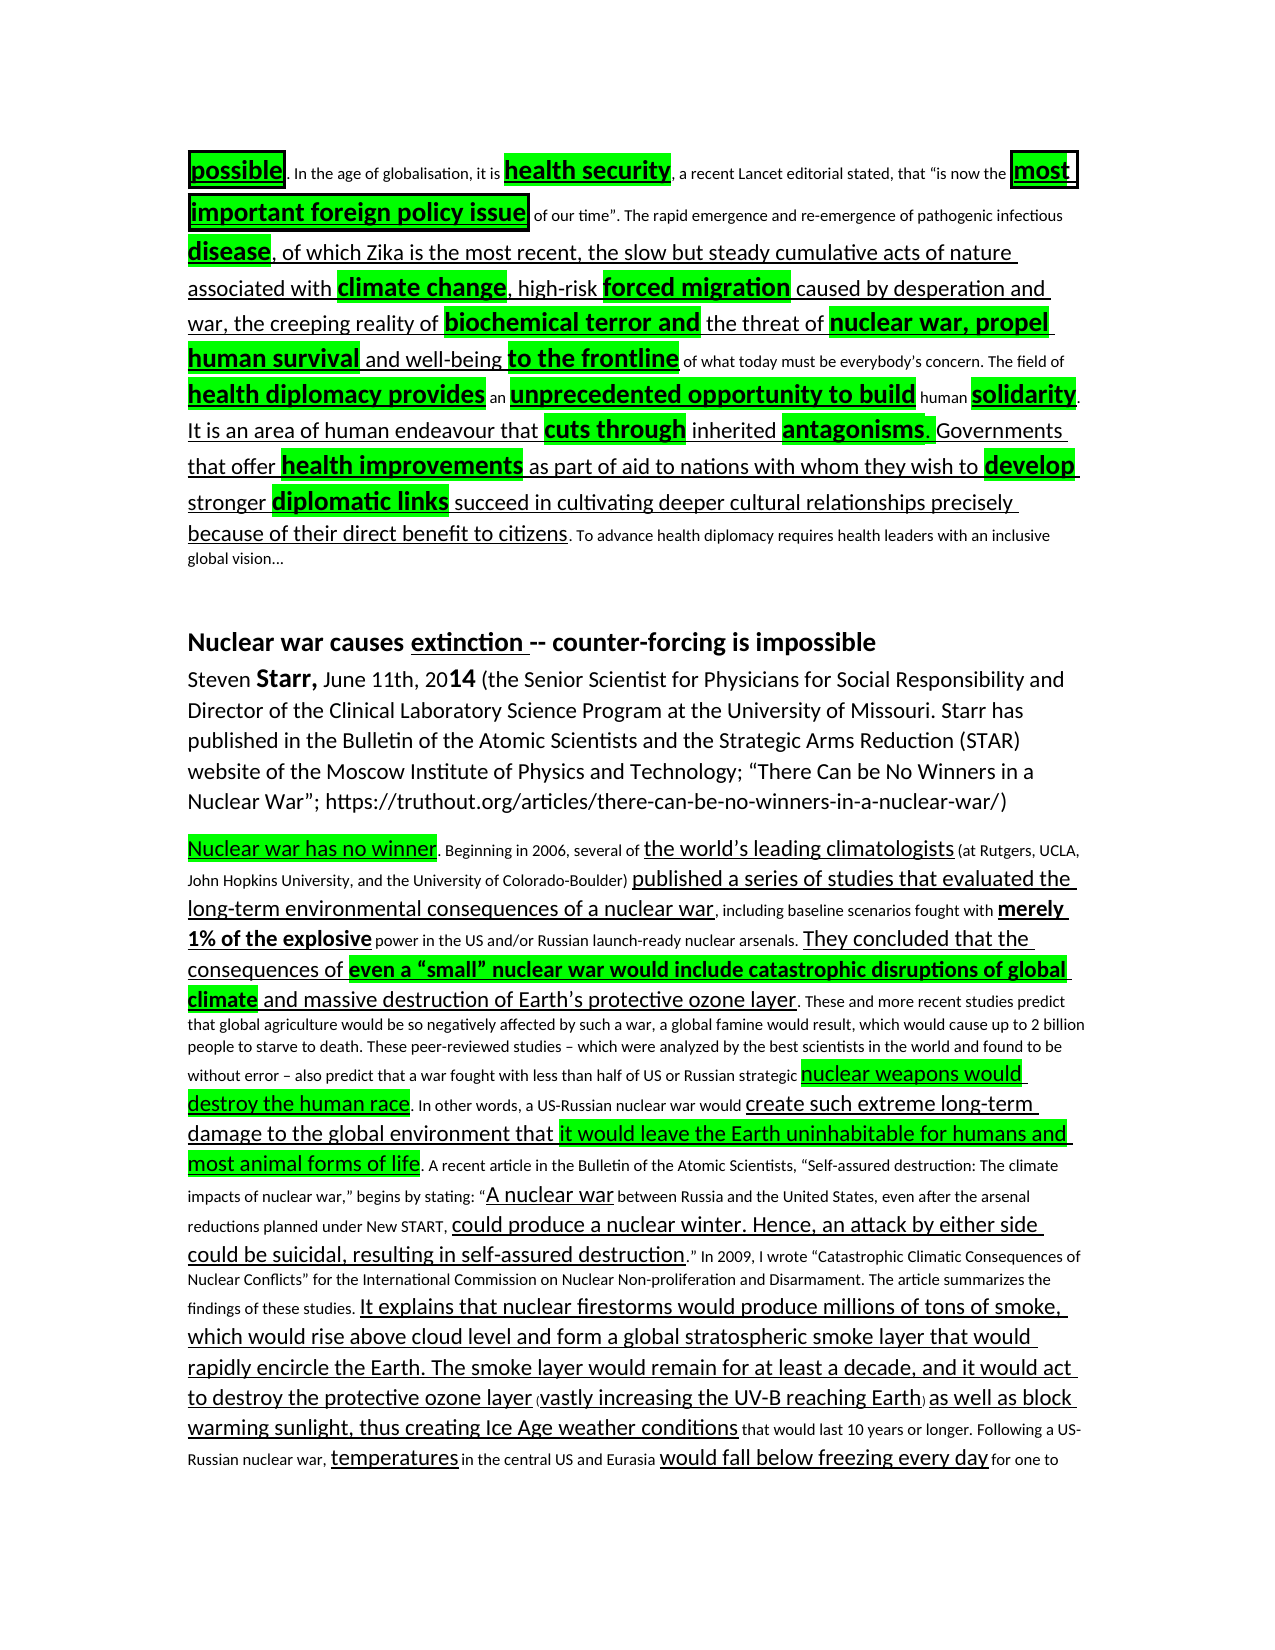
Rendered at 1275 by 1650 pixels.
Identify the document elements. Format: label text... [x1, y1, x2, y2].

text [187, 150, 1087, 569]
subtitle Nuclear war causes extinction -- counter-forcing is impossible [187, 626, 1087, 658]
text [187, 834, 1087, 1471]
text Steven Starr, June 11th, 2014 (the Senior Scientist for Physicians for Social Responsibility and Director of the Clinical Laboratory Science Program at the University of Missouri. Starr has published in the Bulletin of the Atomic Scientists and the Strategic Arms Reduction (STAR) website of the Moscow Institute of Physics and Technology; “There Can be No Winners in a Nuclear War”; https://truthout.org/articles/there-can-be-no-winners-in-a-nuclear-war/) [187, 661, 1087, 815]
